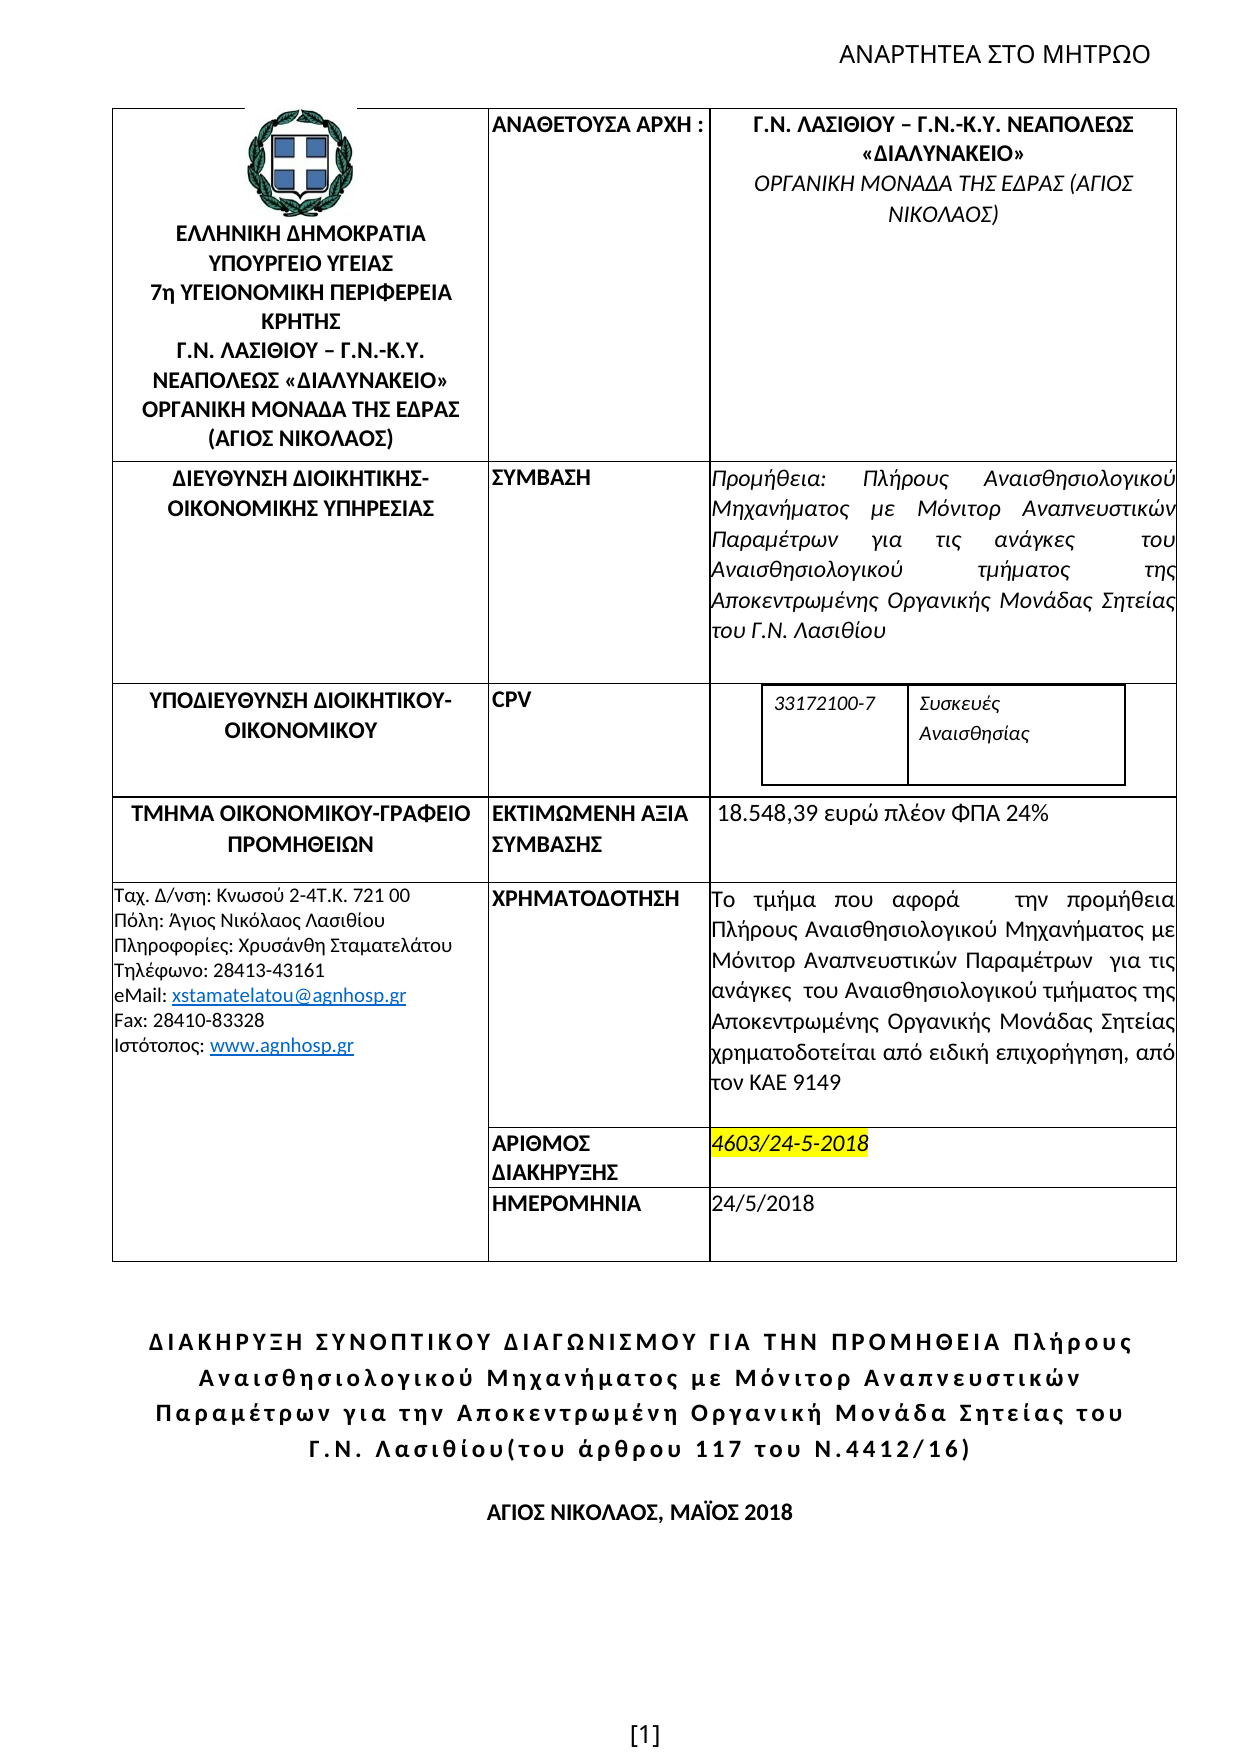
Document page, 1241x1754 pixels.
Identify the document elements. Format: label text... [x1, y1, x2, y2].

table_cell 4603/24-5-2018 [711, 1128, 1176, 1187]
table_cell ΧΡΗΜΑΤΟΔΟΤΗΣΗ [489, 883, 709, 1127]
table_cell CPV [489, 684, 709, 796]
table_cell ΑΡΙΘΜΟΣ ΔΙΑΚΗΡΥΞΗΣ [489, 1128, 709, 1187]
table_cell Προμήθεια: Πλήρους Αναισθησιολογικού Μηχανήματος με Μόνιτορ Αναπνευστικών Παραμέτρων για τις ανάγκες του Αναισθησιολογικού τμήματος της Αποκεντρωμένης Οργανικής Μονάδας Σητείας του Γ.Ν. Λασιθίου [711, 462, 1176, 683]
table_cell Το τμήμα που αφορά την προμήθεια Πλήρους Αναισθησιολογικού Μηχανήματος με Μόνιτορ Αναπνευστικών Παραμέτρων για τις ανάγκες του Αναισθησιολογικού τμήματος της Αποκεντρωμένης Οργανικής Μονάδας Σητείας χρηματοδοτείται από ειδική επιχορήγηση, από τον ΚΑΕ 9149 [711, 883, 1176, 1127]
text ΑΓΙΟΣ ΝΙΚΟΛΑΟΣ, ΜΑΪΟΣ 2018 [138, 1501, 1141, 1525]
table_cell ΔΙΕΥΘΥΝΣΗ ΔΙΟΙΚΗΤΙΚΗΣ-ΟΙΚΟΝΟΜΙΚΗΣ ΥΠΗΡΕΣΙΑΣ [113, 462, 488, 683]
table_cell ΤΜΗΜΑ ΟΙΚΟΝΟΜΙΚΟΥ-ΓΡΑΦΕΙΟ ΠΡΟΜΗΘΕΙΩΝ [113, 798, 488, 882]
table_header Γ.Ν. ΛΑΣΙΘΙΟΥ – Γ.Ν.-Κ.Υ. ΝΕΑΠΟΛΕΩΣ «ΔΙΑΛΥΝΑΚΕΙΟ» ΟΡΓΑΝΙΚΗ ΜΟΝΑΔΑ ΤΗΣ ΕΔΡΑΣ (ΑΓΙΟΣ ΝΙΚΟΛΑΟΣ) [711, 109, 1176, 461]
table_header ΑΝΑΘΕΤΟΥΣΑ ΑΡΧΗ : [489, 109, 709, 461]
table_cell Ταχ. Δ/νση: Κνωσού 2-4Τ.Κ. 721 00 Πόλη: Άγιος Νικόλαος Λασιθίου Πληροφορίες: Χρυσάνθη Σταματελάτου Τηλέφωνο: 28413-43161 eMail: xstamatelatou@agnhosp.gr Fax: 28410-83328 Ιστότοπος: www.agnhosp.gr [113, 883, 488, 1261]
text ΔΙΑΚΗΡΥΞΗ ΣΥΝΟΠΤΙΚΟΥ ΔΙΑΓΩΝΙΣΜΟΥ ΓΙΑ ΤΗΝ ΠΡΟΜΗΘΕΙΑ Πλήρους Αναισθησιολογικού Μηχανήματος με Μόνιτορ Αναπνευστικών Παραμέτρων για την Αποκεντρωμένη Οργανική Μονάδα Σητείας του Γ.Ν. Λασιθίου(του άρθρου 117 του Ν.4412/16) [138, 1322, 1141, 1464]
table_cell 24/5/2018 [711, 1188, 1176, 1261]
picture [244, 108, 357, 219]
table_cell ΗΜΕΡΟΜΗΝΙΑ [489, 1188, 709, 1261]
table_cell 18.548,39 ευρώ πλέον ΦΠΑ 24% [711, 798, 1176, 882]
table_cell ΥΠΟΔΙΕΥΘΥΝΣΗ ΔΙΟΙΚΗΤΙΚΟΥ-ΟΙΚΟΝΟΜΙΚΟΥ [113, 684, 488, 796]
table_cell ΣΥΜΒΑΣΗ [489, 462, 709, 683]
table_cell ΕΚΤΙΜΩΜΕΝΗ ΑΞΙΑ ΣΥΜΒΑΣΗΣ [489, 798, 709, 882]
table_header ΕΛΛΗΝΙΚΗ ΔΗΜOΚΡΑΤΙΑ ΥΠΟΥΡΓΕΙΟ ΥΓΕΙΑΣ 7η ΥΓΕΙΟΝΟΜΙΚΗ ΠΕΡΙΦΕΡΕΙΑ ΚΡΗΤΗΣ Γ.Ν. ΛΑΣΙΘΙΟΥ – Γ.Ν.-Κ.Υ. ΝΕΑΠΟΛΕΩΣ «ΔΙΑΛΥΝΑΚΕΙΟ» ΟΡΓΑΝΙΚΗ ΜΟΝΑΔΑ ΤΗΣ ΕΔΡΑΣ (ΑΓΙΟΣ ΝΙΚΟΛΑΟΣ) [113, 109, 488, 461]
table_cell [711, 684, 1176, 796]
